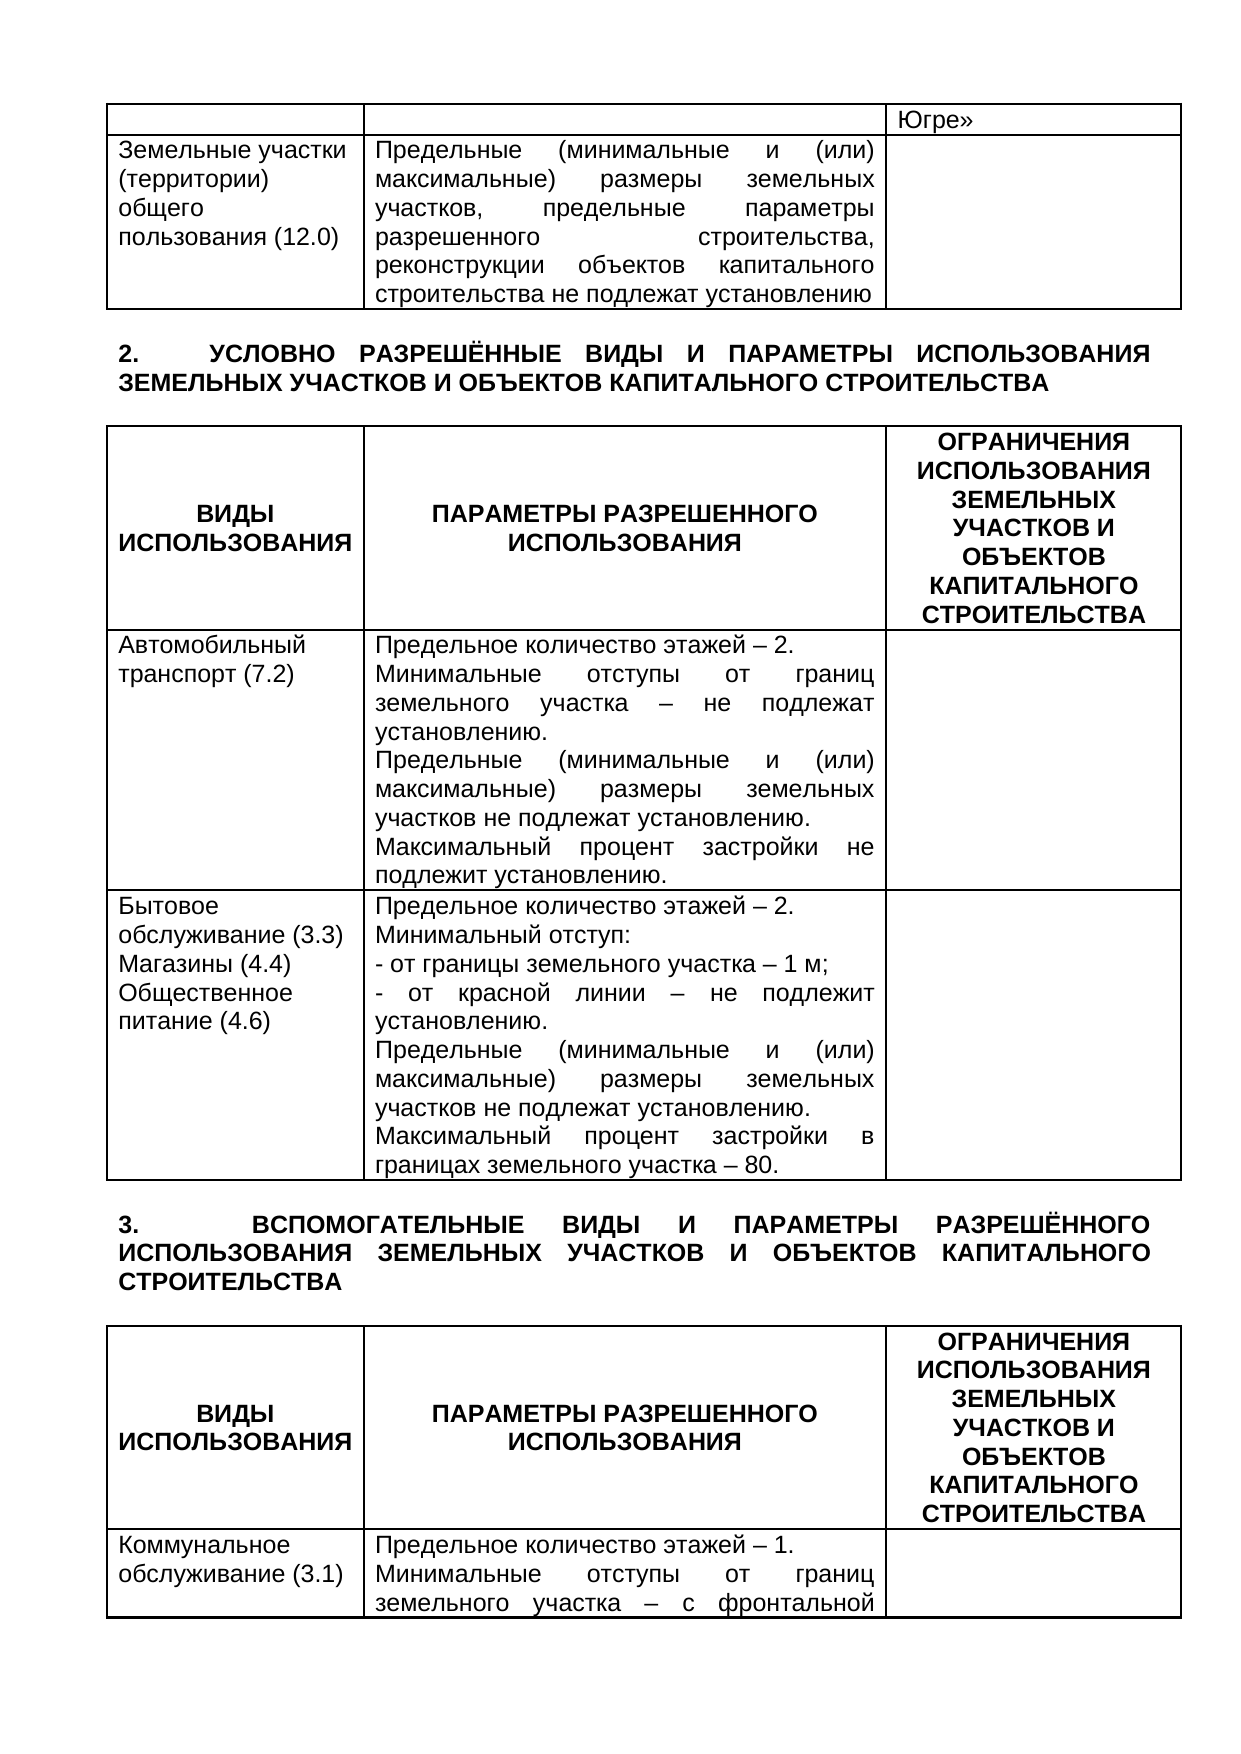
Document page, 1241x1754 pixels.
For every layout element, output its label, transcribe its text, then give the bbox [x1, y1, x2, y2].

table_cell Земельные участки (территории) общего пользования (12.0) [108, 136, 363, 308]
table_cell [108, 105, 363, 133]
text 2. УСЛОВНО РАЗРЕШЁННЫЕ ВИДЫ И ПАРАМЕТРЫ ИСПОЛЬЗОВАНИЯ ЗЕМЕЛЬНЫХ УЧАСТКОВ И ОБЪЕКТОВ КАПИТАЛЬНОГО СТРОИТЕЛЬСТВА [118, 339, 1152, 396]
table_cell Предельное количество этажей – 2. Минимальный отступ: - от границы земельного участка – 1 м; - от красной линии – не подлежит установлению. Предельные (минимальные и (или) максимальные) размеры земельных участков не подлежат установлению. Максимальный процент застройки в границах земельного участка – 80. [365, 891, 885, 1179]
table_header ВИДЫ ИСПОЛЬЗОВАНИЯ [108, 427, 363, 628]
table_cell Автомобильный транспорт (7.2) [108, 631, 363, 889]
table_cell [887, 891, 1180, 1179]
table_cell [887, 631, 1180, 889]
table_cell [887, 1530, 1180, 1616]
table_header ПАРАМЕТРЫ РАЗРЕШЕННОГО ИСПОЛЬЗОВАНИЯ [365, 1327, 885, 1528]
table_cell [365, 1530, 885, 1616]
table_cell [108, 1530, 363, 1616]
table_header ПАРАМЕТРЫ РАЗРЕШЕННОГО ИСПОЛЬЗОВАНИЯ [365, 427, 885, 628]
table_cell Бытовое обслуживание (3.3) Магазины (4.4) Общественное питание (4.6) [108, 891, 363, 1179]
text 3. ВСПОМОГАТЕЛЬНЫЕ ВИДЫ И ПАРАМЕТРЫ РАЗРЕШЁННОГО ИСПОЛЬЗОВАНИЯ ЗЕМЕЛЬНЫХ УЧАСТКОВ И ОБЪЕКТОВ КАПИТАЛЬНОГО СТРОИТЕЛЬСТВА [118, 1210, 1152, 1296]
table_cell Предельное количество этажей – 2. Минимальные отступы от границ земельного участка – не подлежат установлению. Предельные (минимальные и (или) максимальные) размеры земельных участков не подлежат установлению. Максимальный процент застройки не подлежит установлению. [365, 631, 885, 889]
table_cell [887, 136, 1180, 308]
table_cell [365, 105, 885, 133]
table_header ВИДЫ ИСПОЛЬЗОВАНИЯ [108, 1327, 363, 1528]
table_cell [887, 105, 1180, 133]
table_header ОГРАНИЧЕНИЯ ИСПОЛЬЗОВАНИЯ ЗЕМЕЛЬНЫХ УЧАСТКОВ И ОБЪЕКТОВ КАПИТАЛЬНОГО СТРОИТЕЛЬСТВА [887, 427, 1180, 628]
table_header ОГРАНИЧЕНИЯ ИСПОЛЬЗОВАНИЯ ЗЕМЕЛЬНЫХ УЧАСТКОВ И ОБЪЕКТОВ КАПИТАЛЬНОГО СТРОИТЕЛЬСТВА [887, 1327, 1180, 1528]
table_cell Предельные (минимальные и (или) максимальные) размеры земельных участков, предельные параметры разрешенного строительства, реконструкции объектов капитального строительства не подлежат установлению [365, 136, 885, 308]
